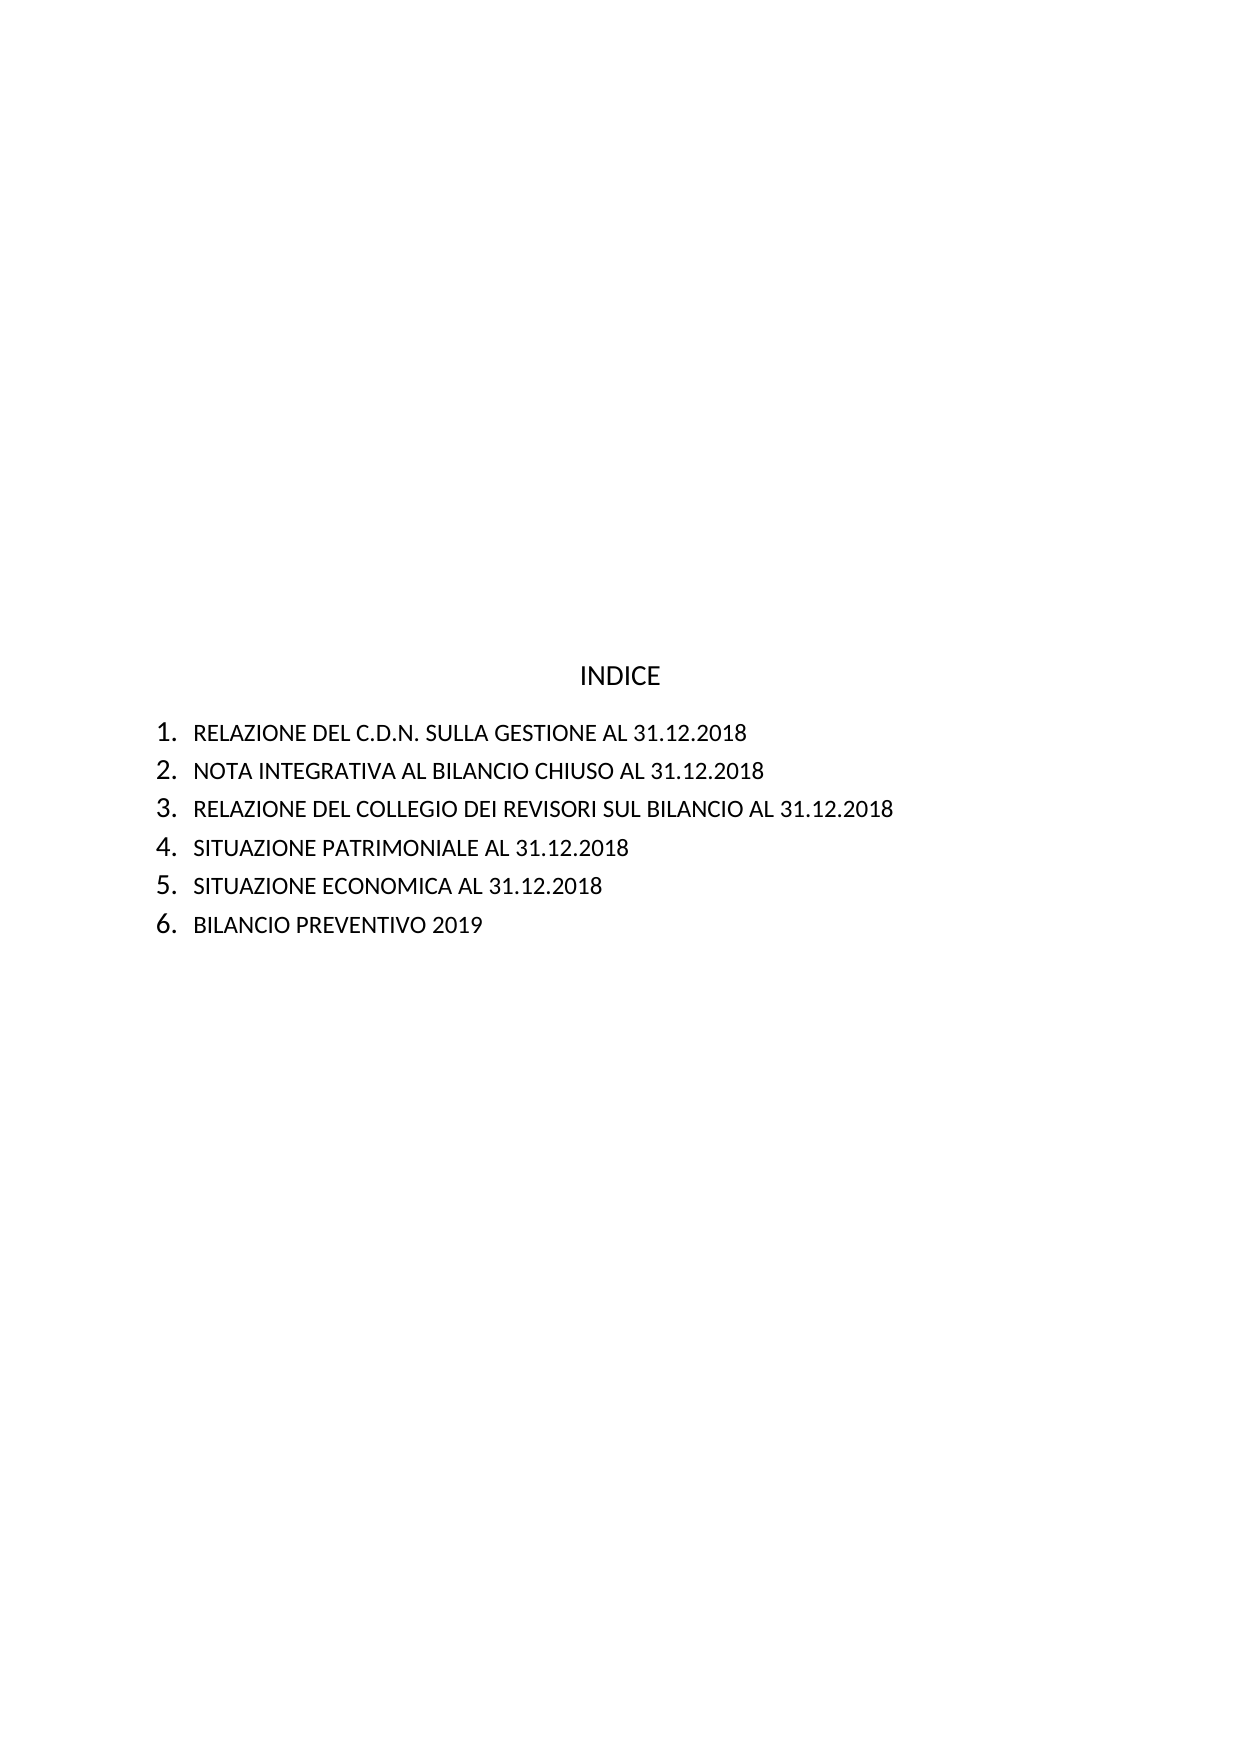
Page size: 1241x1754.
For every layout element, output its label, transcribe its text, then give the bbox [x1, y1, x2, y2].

list SITUAZIONE ECONOMICA AL 31.12.2018 [156, 866, 1122, 902]
list RELAZIONE DEL C.D.N. SULLA GESTIONE AL 31.12.2018 [156, 713, 1122, 748]
text INDICE [118, 657, 1122, 693]
list BILANCIO PREVENTIVO 2019 [156, 905, 1122, 940]
list NOTA INTEGRATIVA AL BILANCIO CHIUSO AL 31.12.2018 [156, 751, 1122, 787]
list RELAZIONE DEL COLLEGIO DEI REVISORI SUL BILANCIO AL 31.12.2018 [156, 789, 1122, 825]
list SITUAZIONE PATRIMONIALE AL 31.12.2018 [156, 828, 1122, 863]
